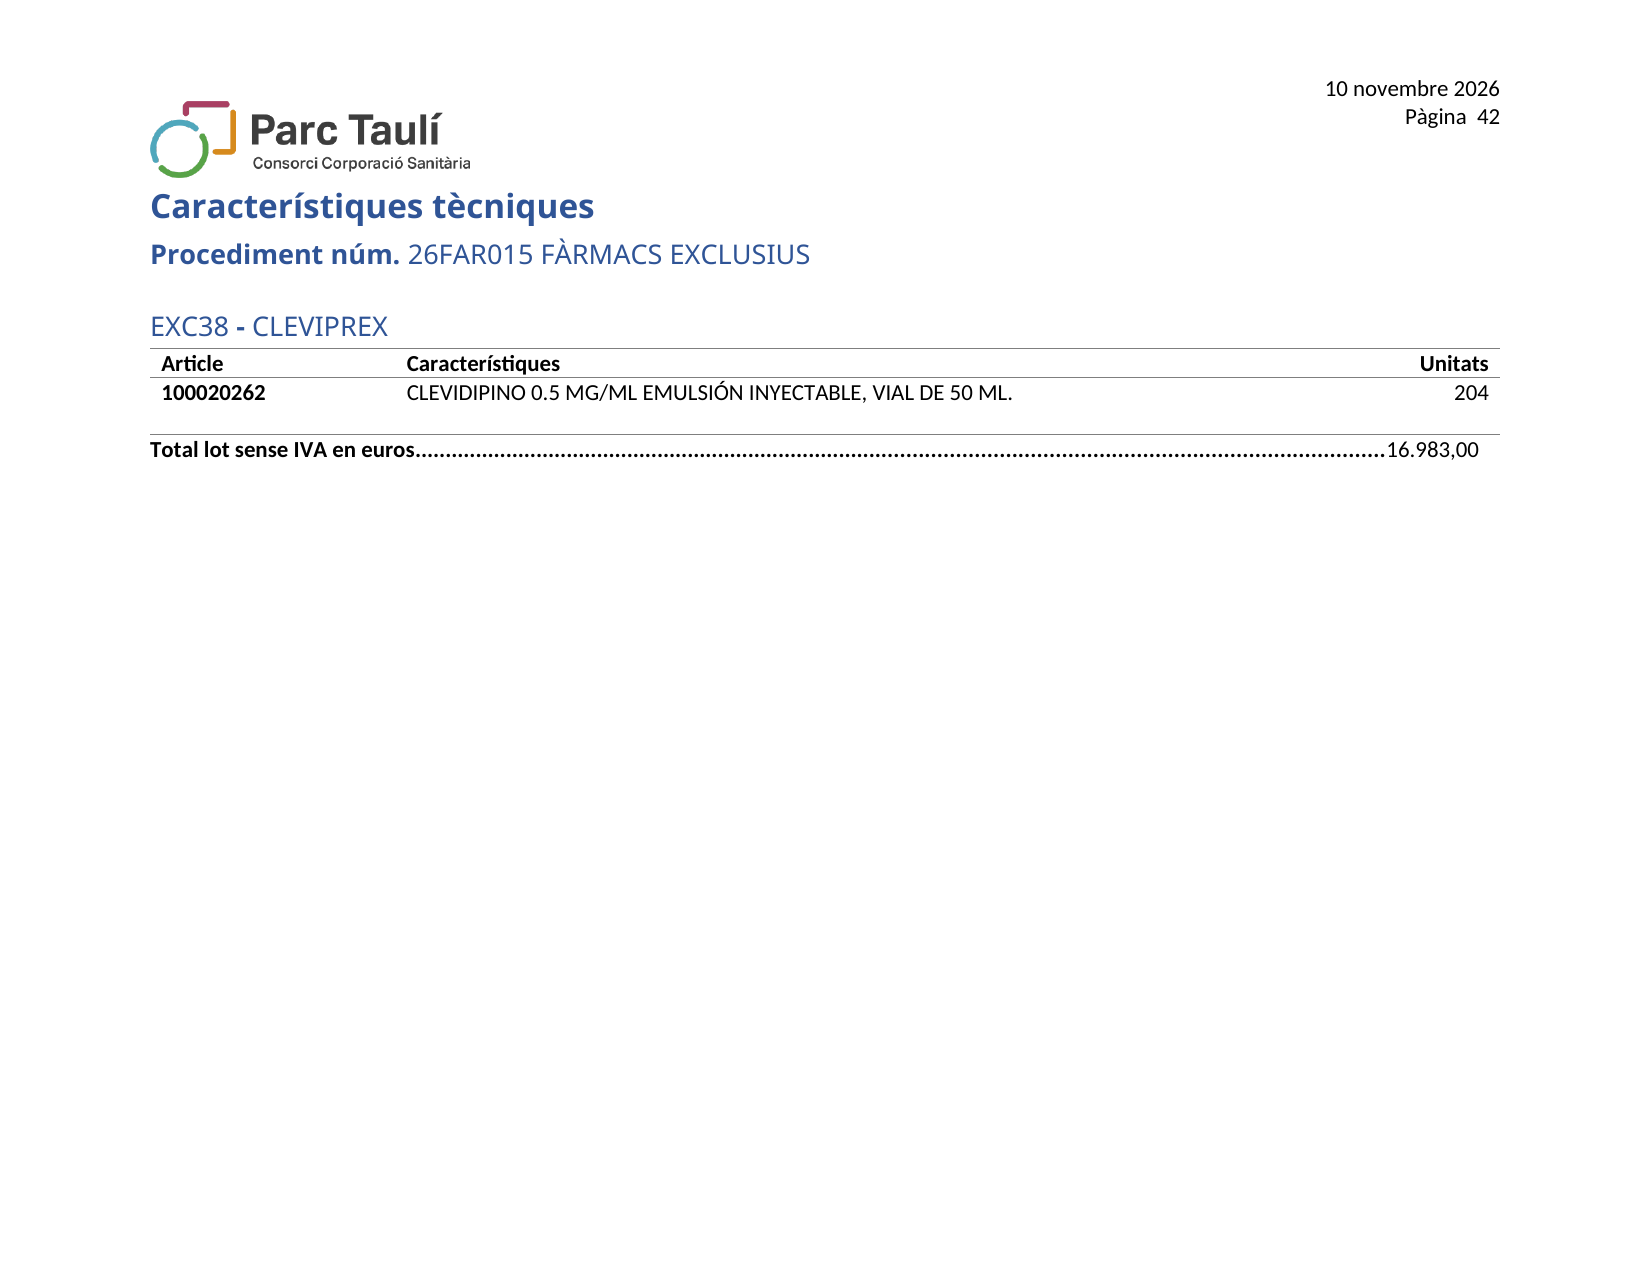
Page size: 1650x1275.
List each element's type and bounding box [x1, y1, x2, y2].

picture [150, 101, 470, 178]
